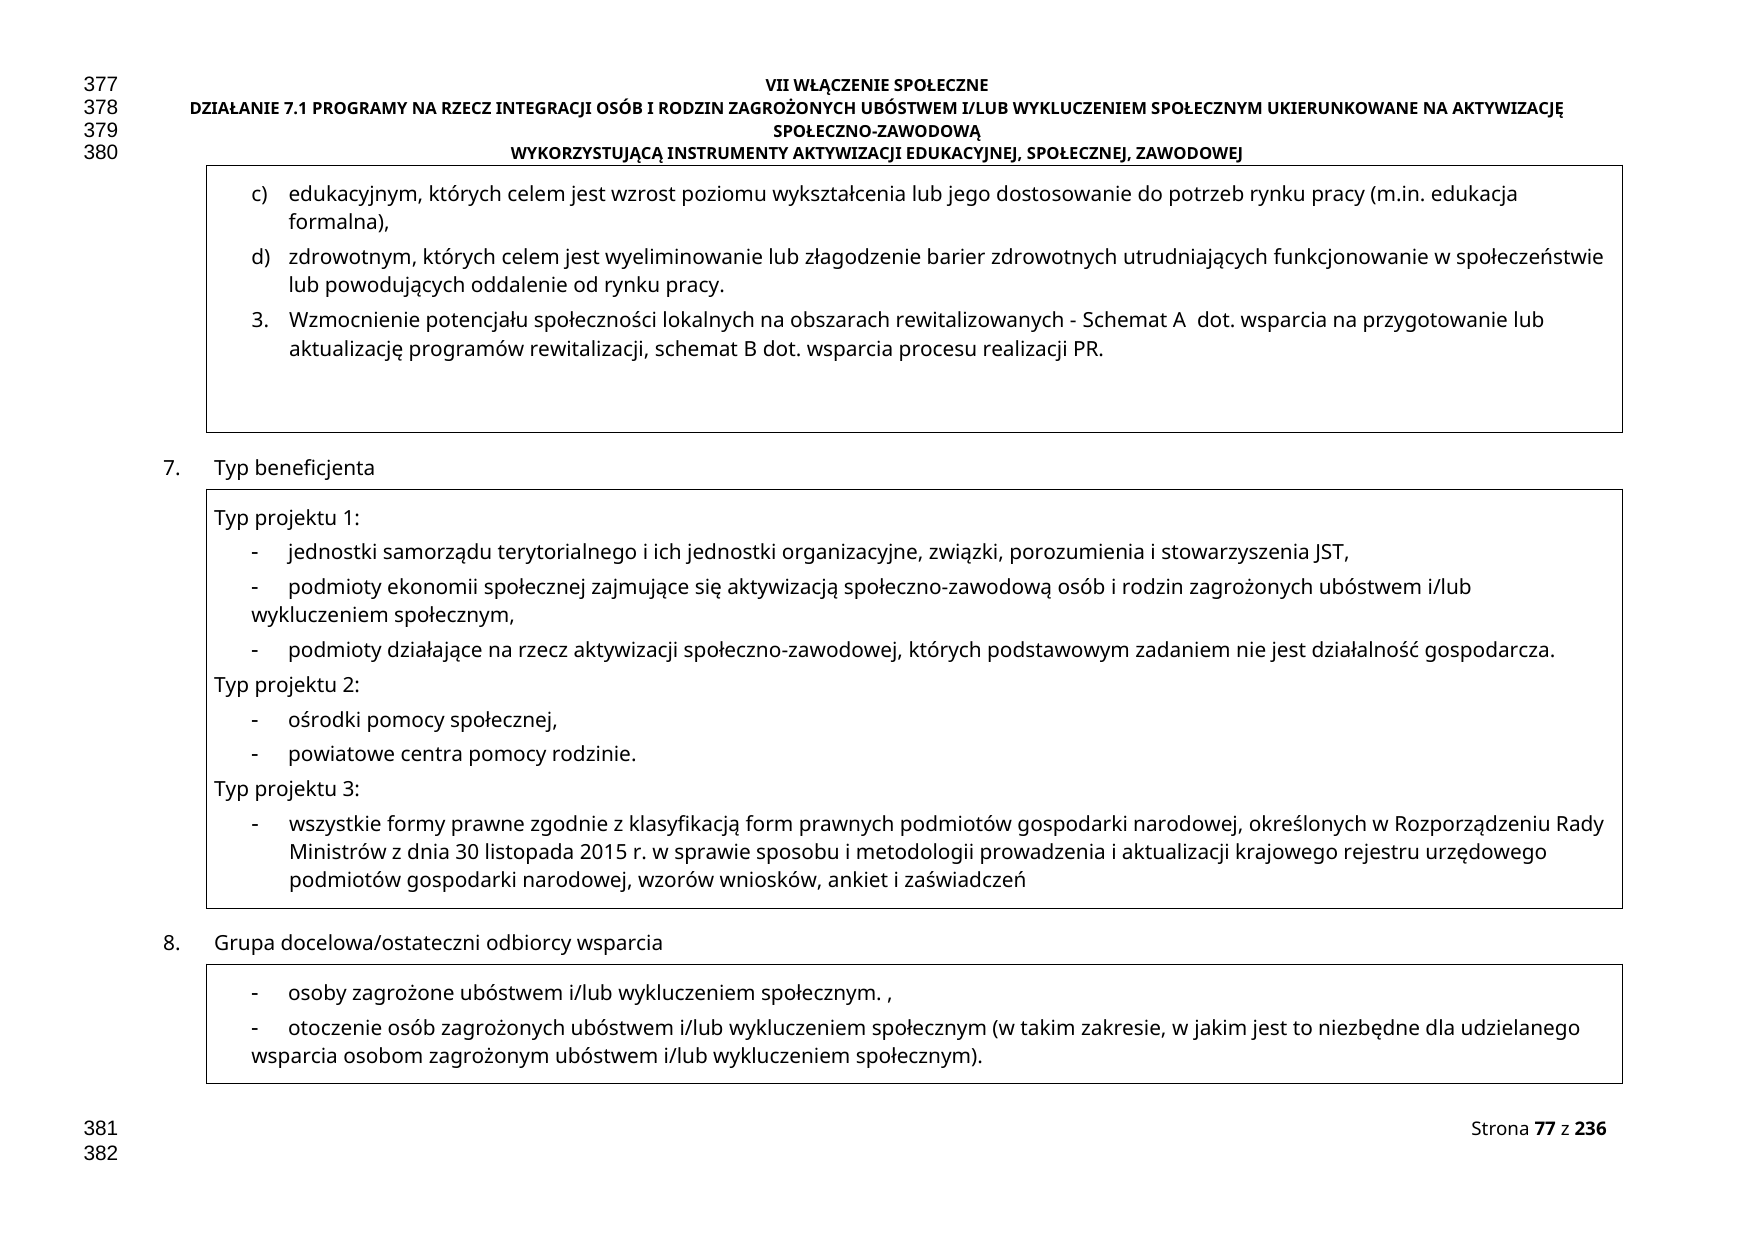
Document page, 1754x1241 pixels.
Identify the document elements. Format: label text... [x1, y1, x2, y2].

table_cell Grupa docelowa/ostateczni odbiorcy wsparcia [207, 909, 1622, 963]
table_cell Typ beneficjenta [207, 433, 1622, 488]
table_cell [207, 965, 1622, 1083]
table_cell [118, 432, 207, 907]
table_cell [118, 908, 207, 1083]
table_cell Typ projektu 1: jednostki samorządu terytorialnego i ich jednostki organizacyjne, związki, porozumienia i stowarzyszenia JST, podmioty ekonomii społecznej zajmujące się aktywizacją społeczno-zawodową osób i rodzin zagrożonych ubóstwem i/lub wykluczeniem społecznym, podmioty działające na rzecz aktywizacji społeczno-zawodowej, których podstawowym zadaniem nie jest działalność gospodarcza. Typ projektu 2: ośrodki pomocy społecznej, powiatowe centra pomocy rodzinie. Typ projektu 3: wszystkie formy prawne zgodnie z klasyfikacją form prawnych podmiotów gospodarki narodowej, określonych w Rozporządzeniu Rady Ministrów z dnia 30 listopada 2015 r. w sprawie sposobu i metodologii prowadzenia i aktualizacji krajowego rejestru urzędowego podmiotów gospodarki narodowej, wzorów wniosków, ankiet i zaświadczeń [207, 490, 1622, 907]
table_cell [207, 166, 1622, 432]
